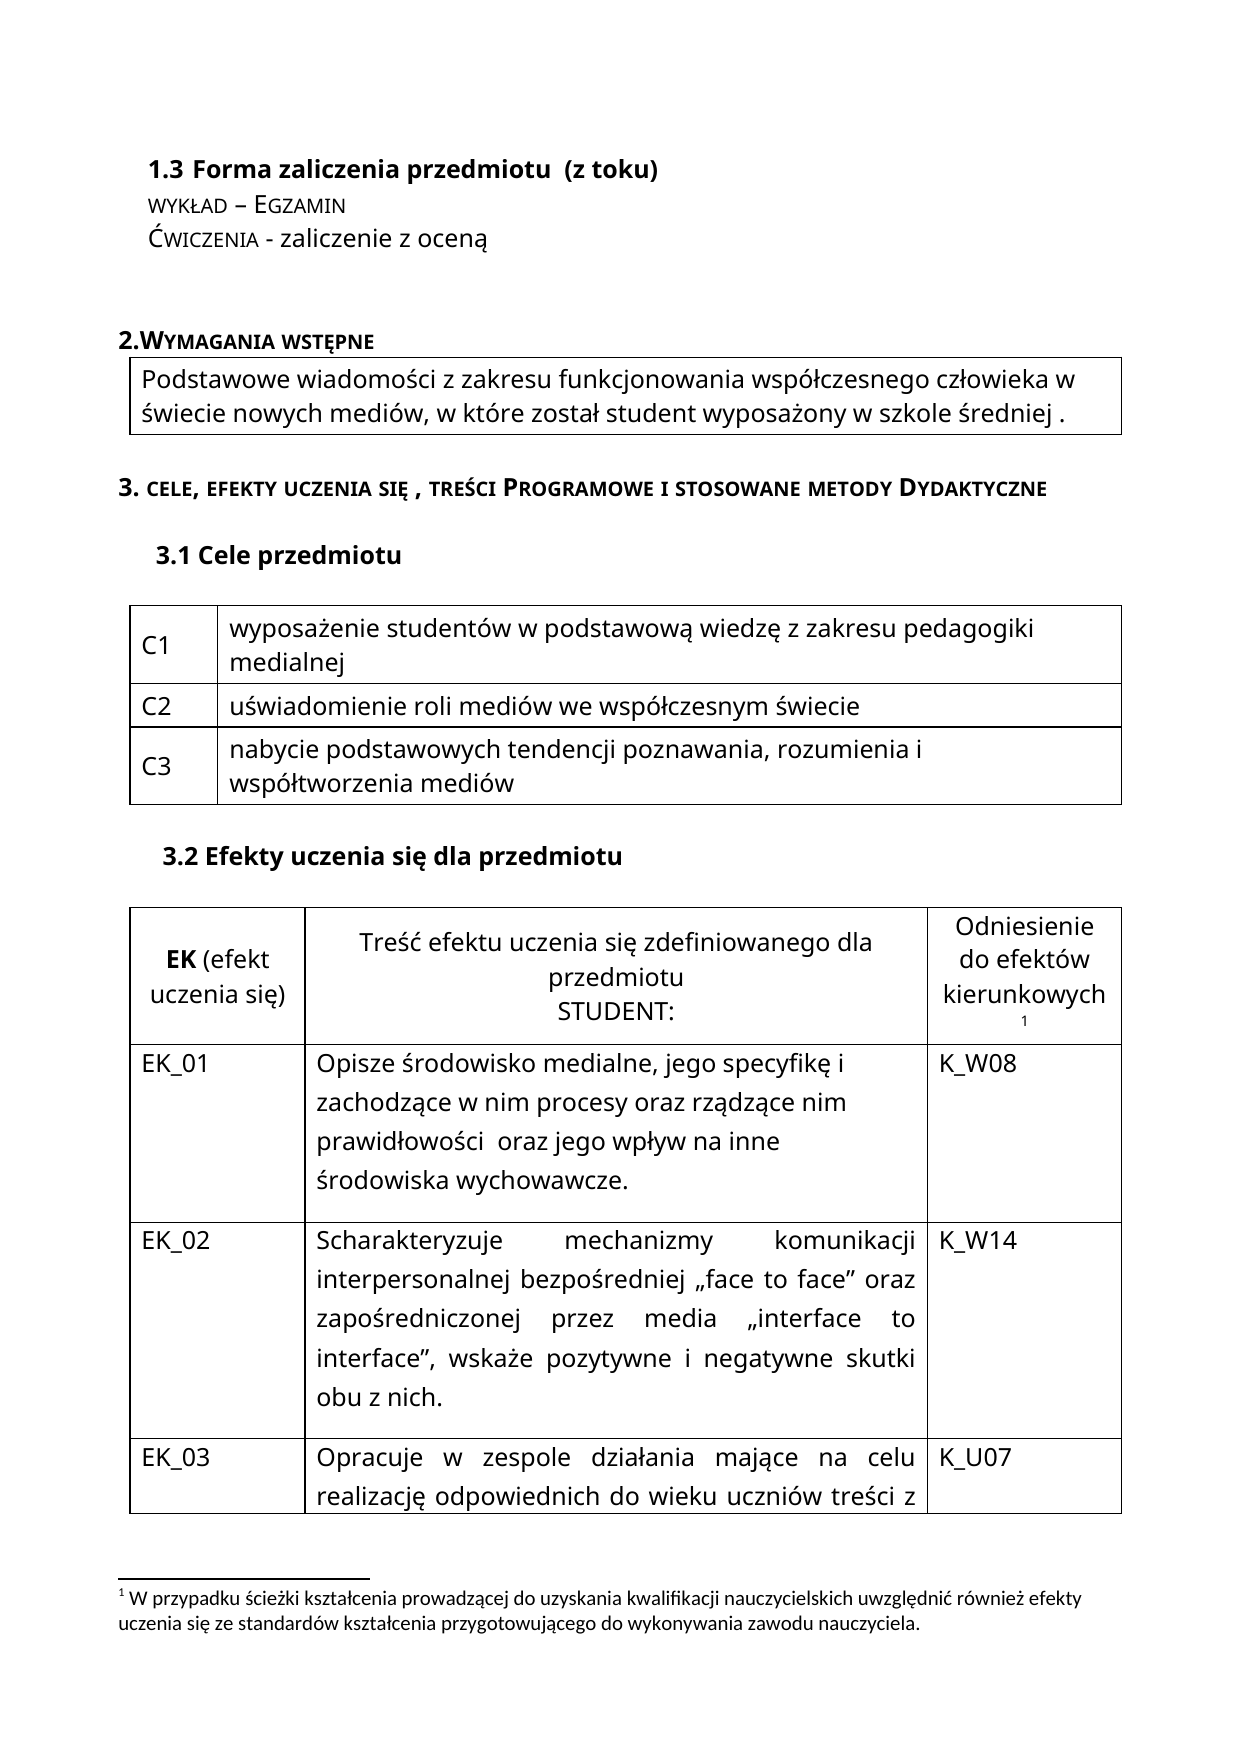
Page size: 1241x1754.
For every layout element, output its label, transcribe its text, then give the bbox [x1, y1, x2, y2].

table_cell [306, 1439, 927, 1512]
table_cell Scharakteryzuje mechanizmy komunikacji interpersonalnej bezpośredniej „face to face” oraz zapośredniczonej przez media „interface to interface”, wskaże pozytywne i negatywne skutki obu z nich. [306, 1223, 927, 1438]
text 3.1 Cele przedmiotu [156, 537, 1122, 571]
table_header EK (efekt uczenia się) [131, 908, 304, 1044]
table_cell EK_02 [131, 1223, 304, 1438]
table_header Treść efektu uczenia się zdefiniowanego dla przedmiotu STUDENT: [306, 908, 927, 1044]
table_cell K_U07 [928, 1439, 1121, 1512]
table_header C1 [131, 606, 217, 683]
table_cell nabycie podstawowych tendencji poznawania, rozumienia i współtworzenia mediów [218, 728, 1121, 804]
table_cell K_W08 [928, 1045, 1121, 1222]
table_cell EK_01 [131, 1045, 304, 1222]
table_cell K_W14 [928, 1223, 1121, 1438]
text 1.3 Forma zaliczenia przedmiotu (z toku) [148, 152, 1122, 186]
table_cell uświadomienie roli mediów we współczesnym świecie [218, 684, 1121, 726]
table_cell EK_03 [131, 1439, 304, 1512]
text Ćwiczenia - zaliczenie z oceną [148, 220, 1122, 254]
table_cell Opisze środowisko medialne, jego specyfikę i zachodzące w nim procesy oraz rządzące nim prawidłowości oraz jego wpływ na inne środowiska wychowawcze. [306, 1045, 927, 1222]
text wykład – Egzamin [148, 186, 1122, 220]
table_header Podstawowe wiadomości z zakresu funkcjonowania współczesnego człowieka w świecie nowych mediów, w które został student wyposażony w szkole średniej . [131, 358, 1121, 434]
text 3. cele, efekty uczenia się , treści Programowe i stosowane metody Dydaktyczne [118, 469, 1122, 503]
text 3.2 Efekty uczenia się dla przedmiotu [162, 839, 1122, 873]
text 2.Wymagania wstępne [118, 322, 1122, 357]
table_header wyposażenie studentów w podstawową wiedzę z zakresu pedagogiki medialnej [218, 606, 1121, 683]
table_cell C3 [131, 728, 217, 804]
table_header Odniesienie do efektów kierunkowych [928, 908, 1121, 1044]
table_cell C2 [131, 684, 217, 726]
